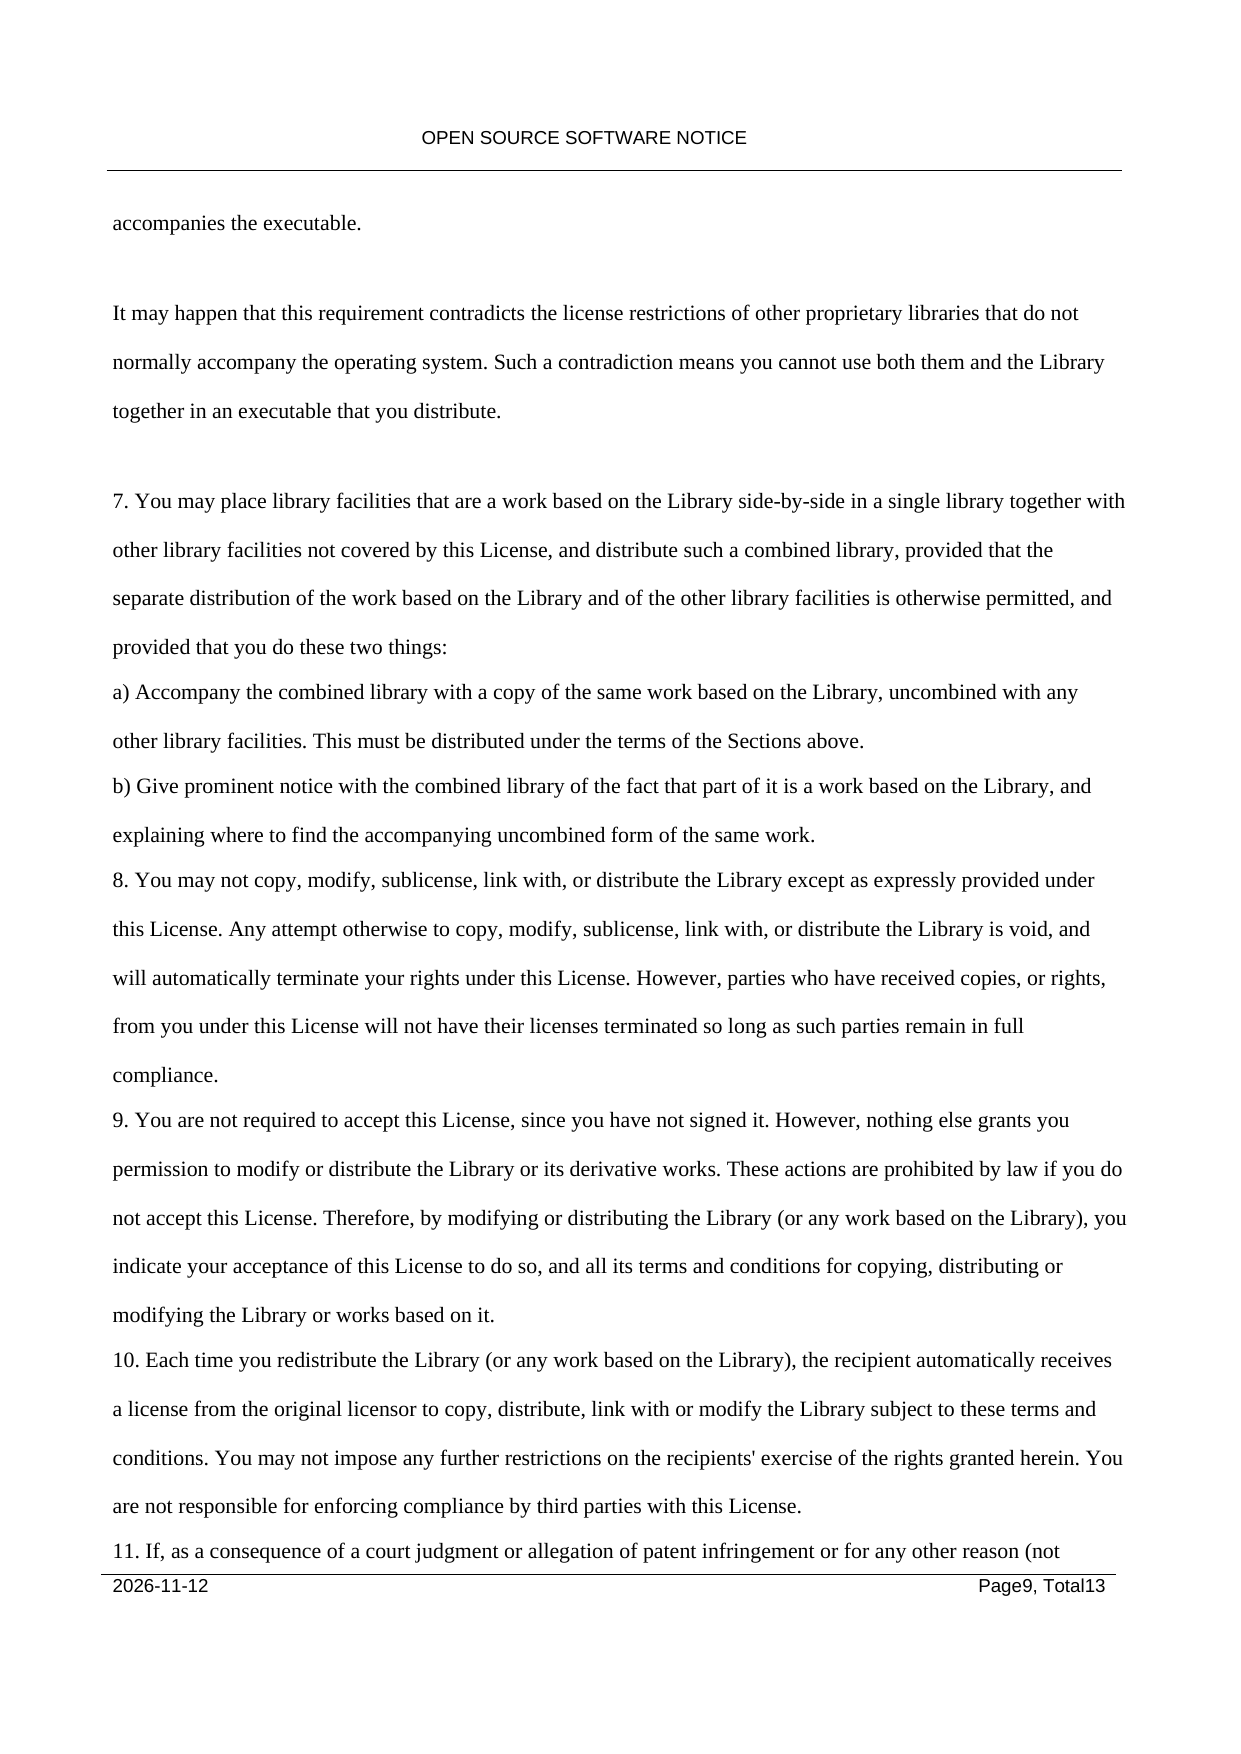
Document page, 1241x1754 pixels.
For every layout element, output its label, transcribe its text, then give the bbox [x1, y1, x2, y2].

text a) Accompany the combined library with a copy of the same work based on the Library, uncombined with any other library facilities. This must be distributed under the terms of the Sections above. [112, 676, 1128, 757]
text b) Give prominent notice with the combined library of the fact that part of it is a work based on the Library, and explaining where to find the accompanying uncombined form of the same work. [112, 769, 1128, 851]
text It may happen that this requirement contradicts the license restrictions of other proprietary libraries that do not normally accompany the operating system. Such a contradiction means you cannot use both them and the Library together in an executable that you distribute. [112, 297, 1128, 427]
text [112, 206, 1128, 239]
text 7. You may place library facilities that are a work based on the Library side-by-side in a single library together with other library facilities not covered by this License, and distribute such a combined library, provided that the separate distribution of the work based on the Library and of the other library facilities is otherwise permitted, and provided that you do these two things: [112, 484, 1128, 663]
text 10. Each time you redistribute the Library (or any work based on the Library), the recipient automatically receives a license from the original licensor to copy, distribute, link with or modify the Library subject to these terms and conditions. You may not impose any further restrictions on the recipients' exercise of the rights granted herein. You are not responsible for enforcing compliance by third parties with this License. [112, 1343, 1128, 1522]
text 8. You may not copy, modify, sublicense, link with, or distribute the Library except as expressly provided under this License. Any attempt otherwise to copy, modify, sublicense, link with, or distribute the Library is void, and will automatically terminate your rights under this License. However, parties who have received copies, or rights, from you under this License will not have their licenses terminated so long as such parties remain in full compliance. [112, 863, 1128, 1091]
text 9. You are not required to accept this License, since you have not signed it. However, nothing else grants you permission to modify or distribute the Library or its derivative works. These actions are prohibited by law if you do not accept this License. Therefore, by modifying or distributing the Library (or any work based on the Library), you indicate your acceptance of this License to do so, and all its terms and conditions for copying, distributing or modifying the Library or works based on it. [112, 1103, 1128, 1331]
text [112, 1535, 1128, 1567]
